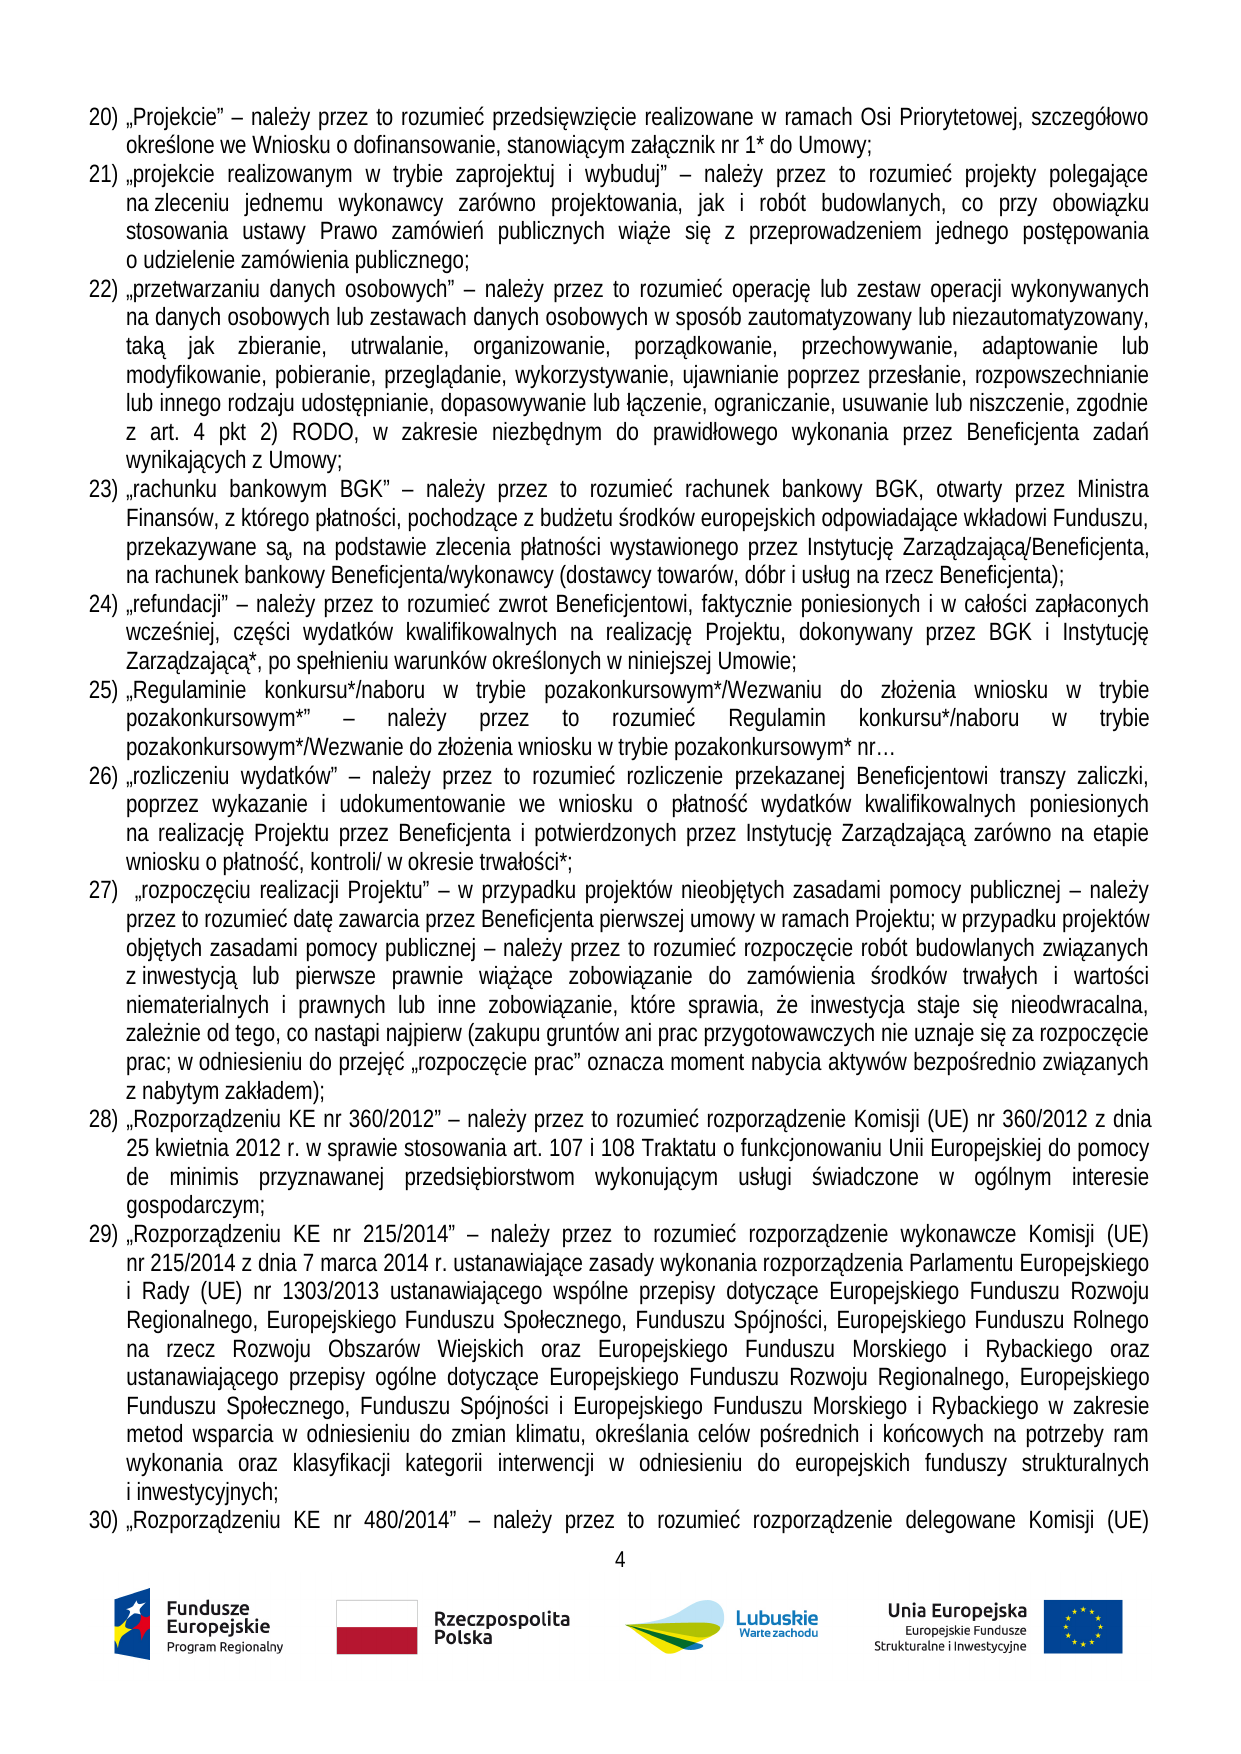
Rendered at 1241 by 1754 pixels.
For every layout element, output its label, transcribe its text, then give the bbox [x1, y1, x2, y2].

list „przetwarzaniu danych osobowych” – należy przez to rozumieć operację lub zestaw operacji wykonywanych na danych osobowych lub zestawach danych osobowych w sposób zautomatyzowany lub niezautomatyzowany, taką jak zbieranie, utrwalanie, organizowanie, porządkowanie, przechowywanie, adaptowanie lub modyfikowanie, pobieranie, przeglądanie, wykorzystywanie, ujawnianie poprzez przesłanie, rozpowszechnianie lub innego rodzaju udostępnianie, dopasowywanie lub łączenie, ograniczanie, usuwanie lub niszczenie, zgodnie z art. 4 pkt 2) RODO, w zakresie niezbędnym do prawidłowego wykonania przez Beneficjenta zadań wynikających z Umowy; [89, 274, 1152, 474]
list „rozliczeniu wydatków” – należy przez to rozumieć rozliczenie przekazanej Beneficjentowi transzy zaliczki, poprzez wykazanie i udokumentowanie we wniosku o płatność wydatków kwalifikowalnych poniesionych na realizację Projektu przez Beneficjenta i potwierdzonych przez Instytucję Zarządzającą zarówno na etapie wniosku o płatność, kontroli/ w okresie trwałości*; [89, 761, 1152, 875]
list „Rozporządzeniu KE nr 215/2014” – należy przez to rozumieć rozporządzenie wykonawcze Komisji (UE) nr 215/2014 z dnia 7 marca 2014 r. ustanawiające zasady wykonania rozporządzenia Parlamentu Europejskiego i Rady (UE) nr 1303/2013 ustanawiającego wspólne przepisy dotyczące Europejskiego Funduszu Rozwoju Regionalnego, Europejskiego Funduszu Społecznego, Funduszu Spójności, Europejskiego Funduszu Rolnego na rzecz Rozwoju Obszarów Wiejskich oraz Europejskiego Funduszu Morskiego i Rybackiego oraz ustanawiającego przepisy ogólne dotyczące Europejskiego Funduszu Rozwoju Regionalnego, Europejskiego Funduszu Społecznego, Funduszu Spójności i Europejskiego Funduszu Morskiego i Rybackiego w zakresie metod wsparcia w odniesieniu do zmian klimatu, określania celów pośrednich i końcowych na potrzeby ram wykonania oraz klasyfikacji kategorii interwencji w odniesieniu do europejskich funduszy strukturalnych i inwestycyjnych; [89, 1219, 1152, 1505]
list „Projekcie” – należy przez to rozumieć przedsięwzięcie realizowane w ramach Osi Priorytetowej, szczegółowo określone we Wniosku o dofinansowanie, stanowiącym załącznik nr 1* do Umowy; [89, 102, 1152, 159]
list „Regulaminie konkursu*/naboru w trybie pozakonkursowym*/Wezwaniu do złożenia wniosku w trybie pozakonkursowym*” – należy przez to rozumieć Regulamin konkursu*/naboru w trybie pozakonkursowym*/Wezwanie do złożenia wniosku w trybie pozakonkursowym* nr… [89, 675, 1152, 761]
picture [88, 1572, 1152, 1681]
list „rachunku bankowym BGK” – należy przez to rozumieć rachunek bankowy BGK, otwarty przez Ministra Finansów, z którego płatności, pochodzące z budżetu środków europejskich odpowiadające wkładowi Funduszu, przekazywane są, na podstawie zlecenia płatności wystawionego przez Instytucję Zarządzającą/Beneficjenta, na rachunek bankowy Beneficjenta/wykonawcy (dostawcy towarów, dóbr i usług na rzecz Beneficjenta); [89, 474, 1152, 589]
list „Rozporządzeniu KE nr 360/2012” – należy przez to rozumieć rozporządzenie Komisji (UE) nr 360/2012 z dnia 25 kwietnia 2012 r. w sprawie stosowania art. 107 i 108 Traktatu o funkcjonowaniu Unii Europejskiej do pomocy de minimis przyznawanej przedsiębiorstwom wykonującym usługi świadczone w ogólnym interesie gospodarczym; [89, 1104, 1152, 1219]
list „projekcie realizowanym w trybie zaprojektuj i wybuduj” – należy przez to rozumieć projekty polegające na zleceniu jednemu wykonawcy zarówno projektowania, jak i robót budowlanych, co przy obowiązku stosowania ustawy Prawo zamówień publicznych wiąże się z przeprowadzeniem jednego postępowania o udzielenie zamówienia publicznego; [89, 159, 1152, 274]
list „refundacji” – należy przez to rozumieć zwrot Beneficjentowi, faktycznie poniesionych i w całości zapłaconych wcześniej, części wydatków kwalifikowalnych na realizację Projektu, dokonywany przez BGK i Instytucję Zarządzającą*, po spełnieniu warunków określonych w niniejszej Umowie; [89, 589, 1152, 675]
list „rozpoczęciu realizacji Projektu” – w przypadku projektów nieobjętych zasadami pomocy publicznej – należy przez to rozumieć datę zawarcia przez Beneficjenta pierwszej umowy w ramach Projektu; w przypadku projektów objętych zasadami pomocy publicznej – należy przez to rozumieć rozpoczęcie robót budowlanych związanych z inwestycją lub pierwsze prawnie wiążące zobowiązanie do zamówienia środków trwałych i wartości niematerialnych i prawnych lub inne zobowiązanie, które sprawia, że inwestycja staje się nieodwracalna, zależnie od tego, co nastąpi najpierw (zakupu gruntów ani prac przygotowawczych nie uznaje się za rozpoczęcie prac; w odniesieniu do przejęć „rozpoczęcie prac” oznacza moment nabycia aktywów bezpośrednio związanych z nabytym zakładem); [89, 875, 1152, 1104]
